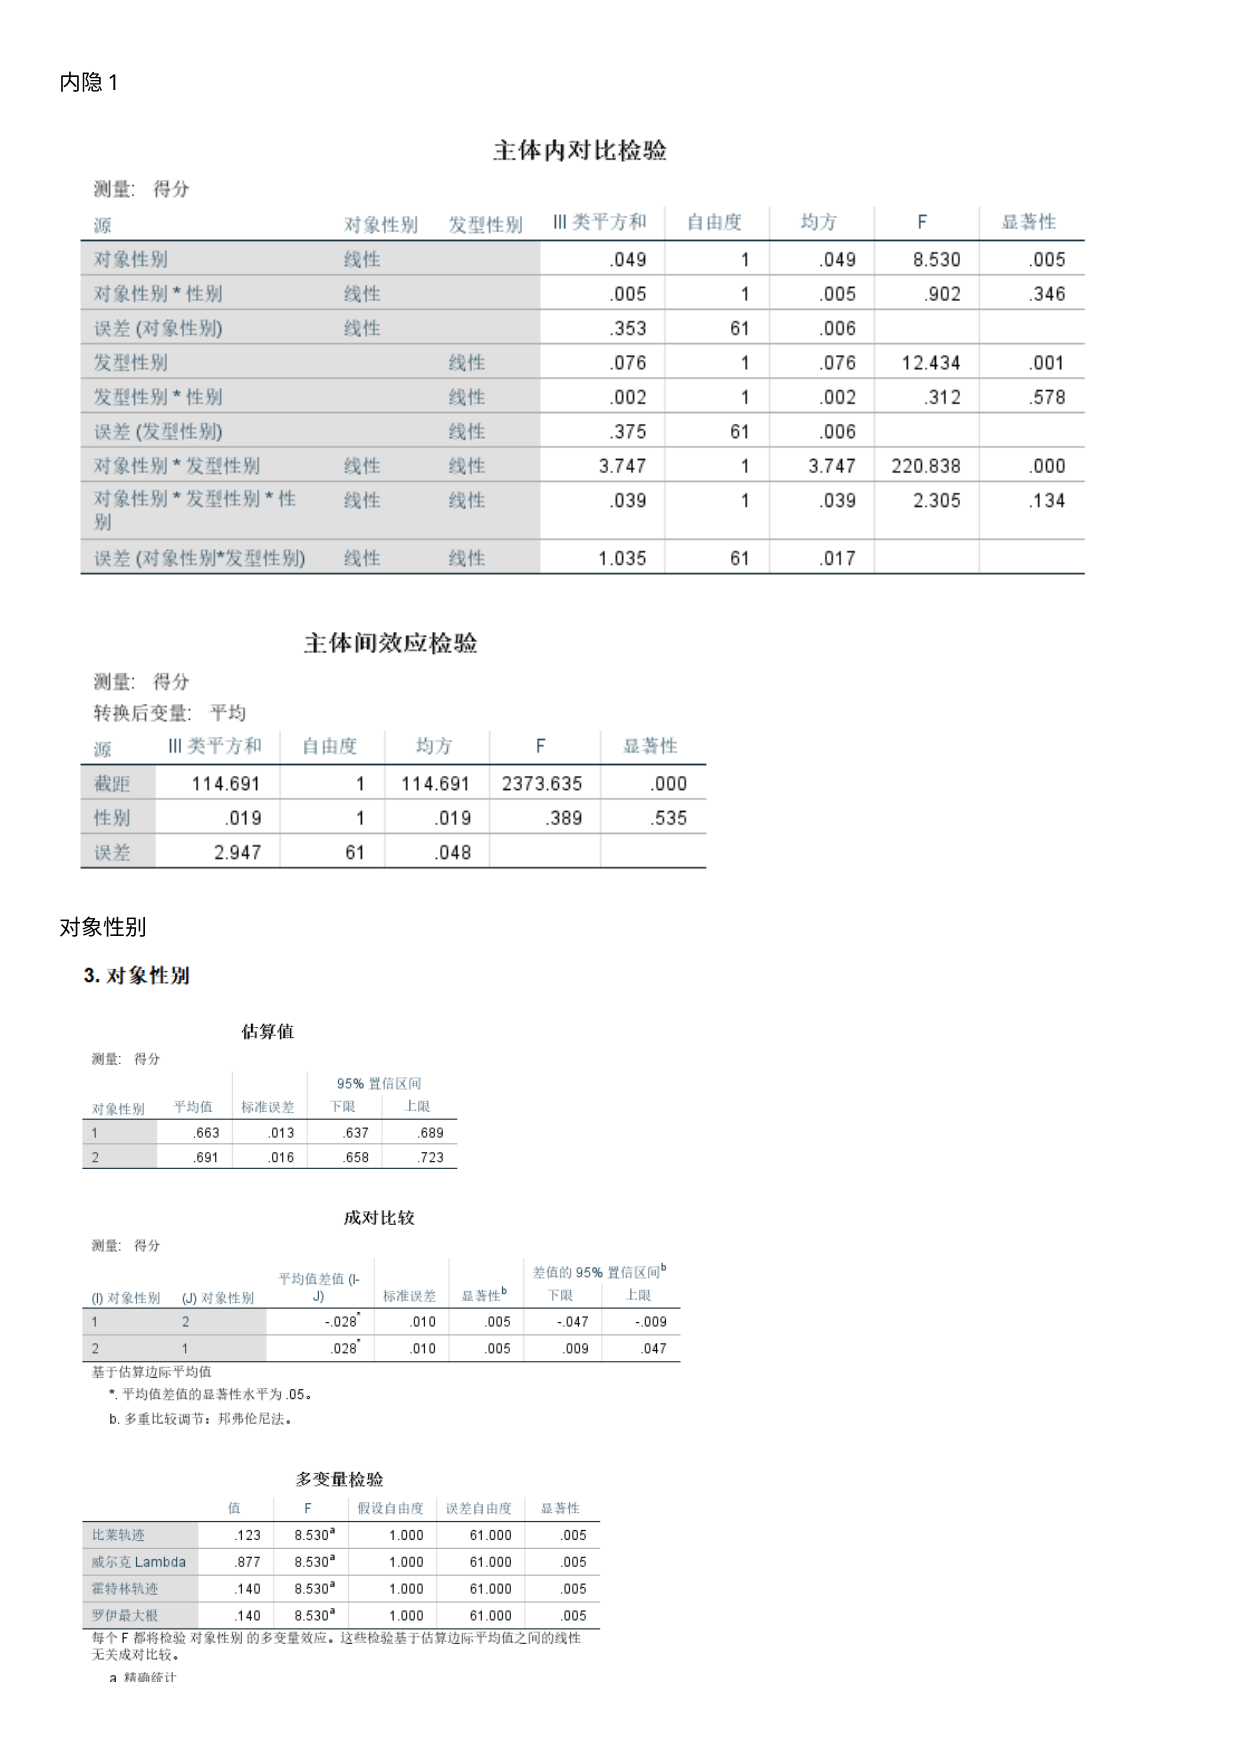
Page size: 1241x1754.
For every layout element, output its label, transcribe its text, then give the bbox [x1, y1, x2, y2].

text 内隐1 [59, 64, 1181, 97]
picture [59, 942, 829, 1682]
text 对象性别 [59, 909, 1181, 942]
picture [59, 97, 1118, 897]
